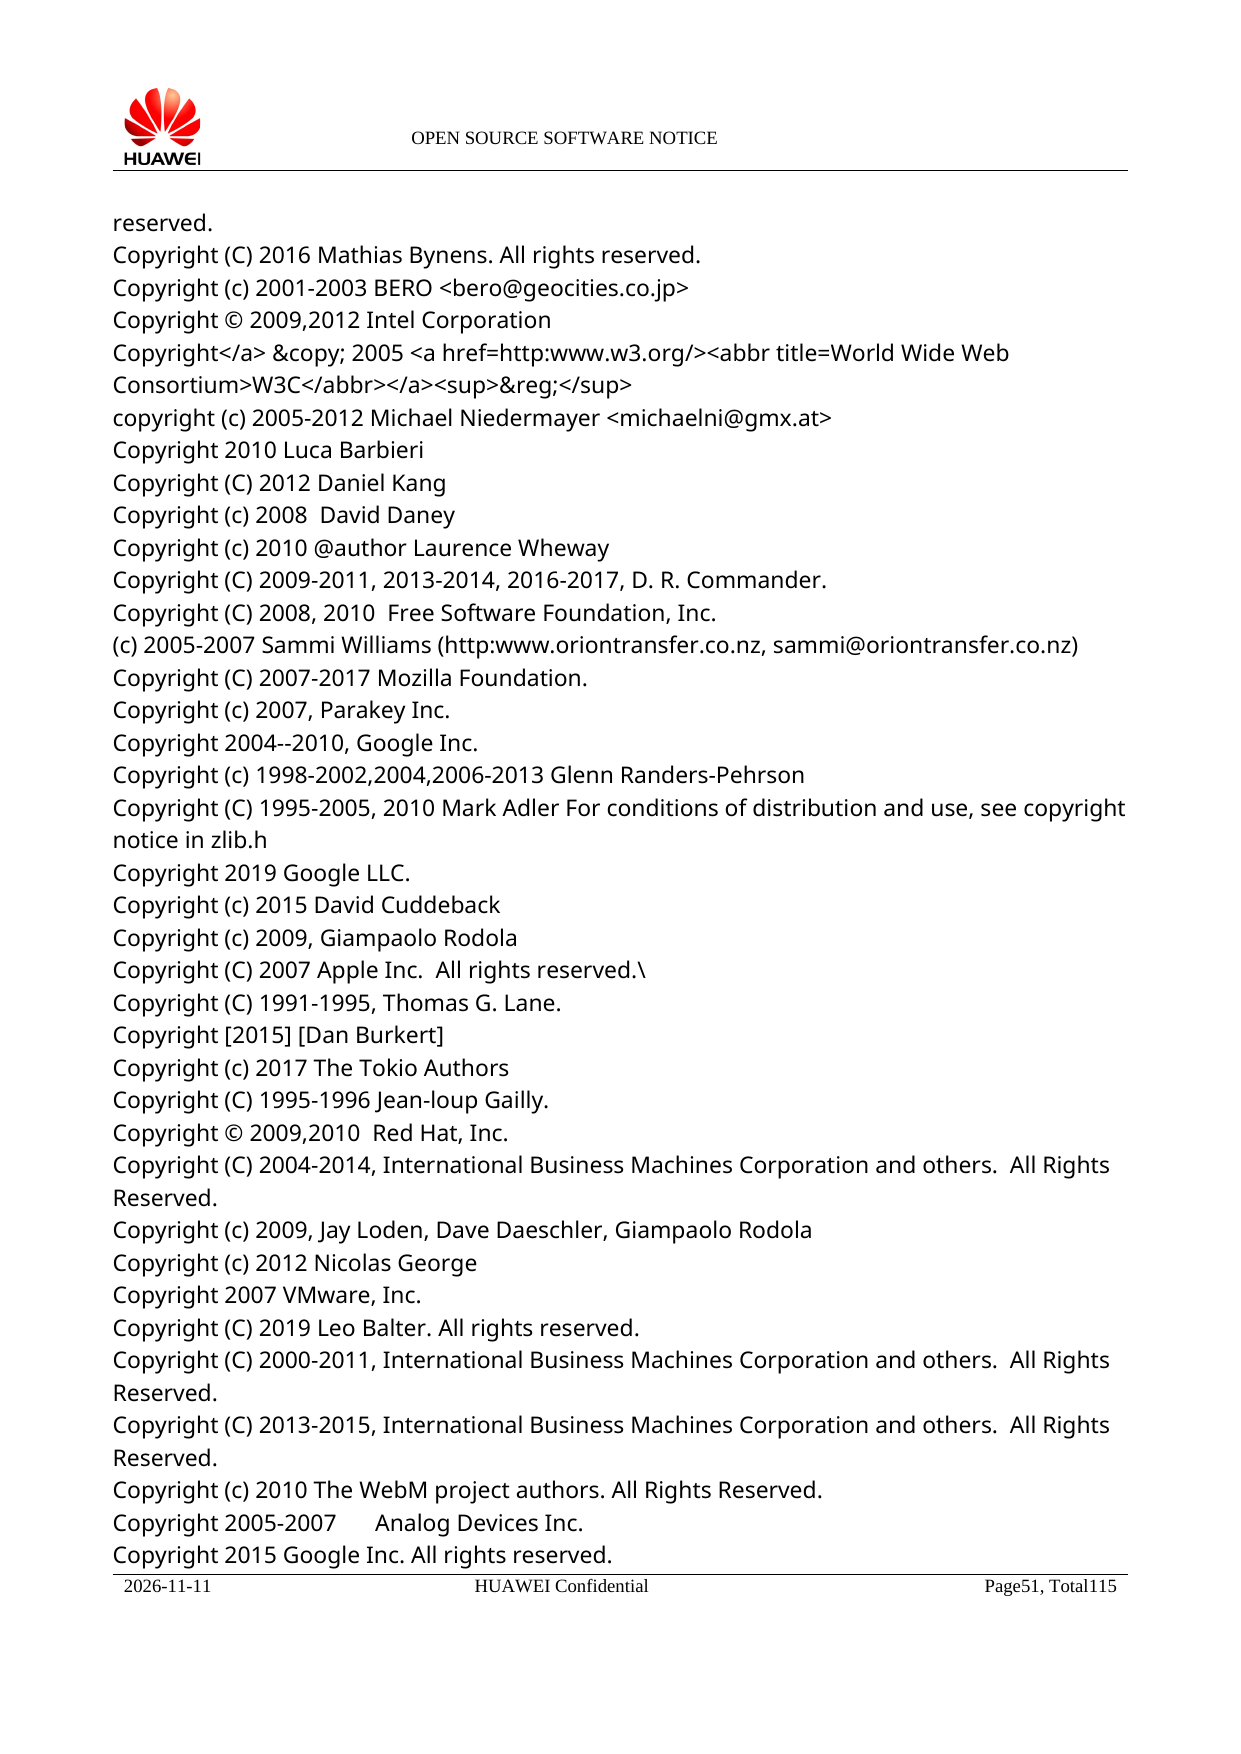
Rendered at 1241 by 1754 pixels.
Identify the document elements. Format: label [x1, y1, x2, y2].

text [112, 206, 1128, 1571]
picture [124, 88, 201, 165]
